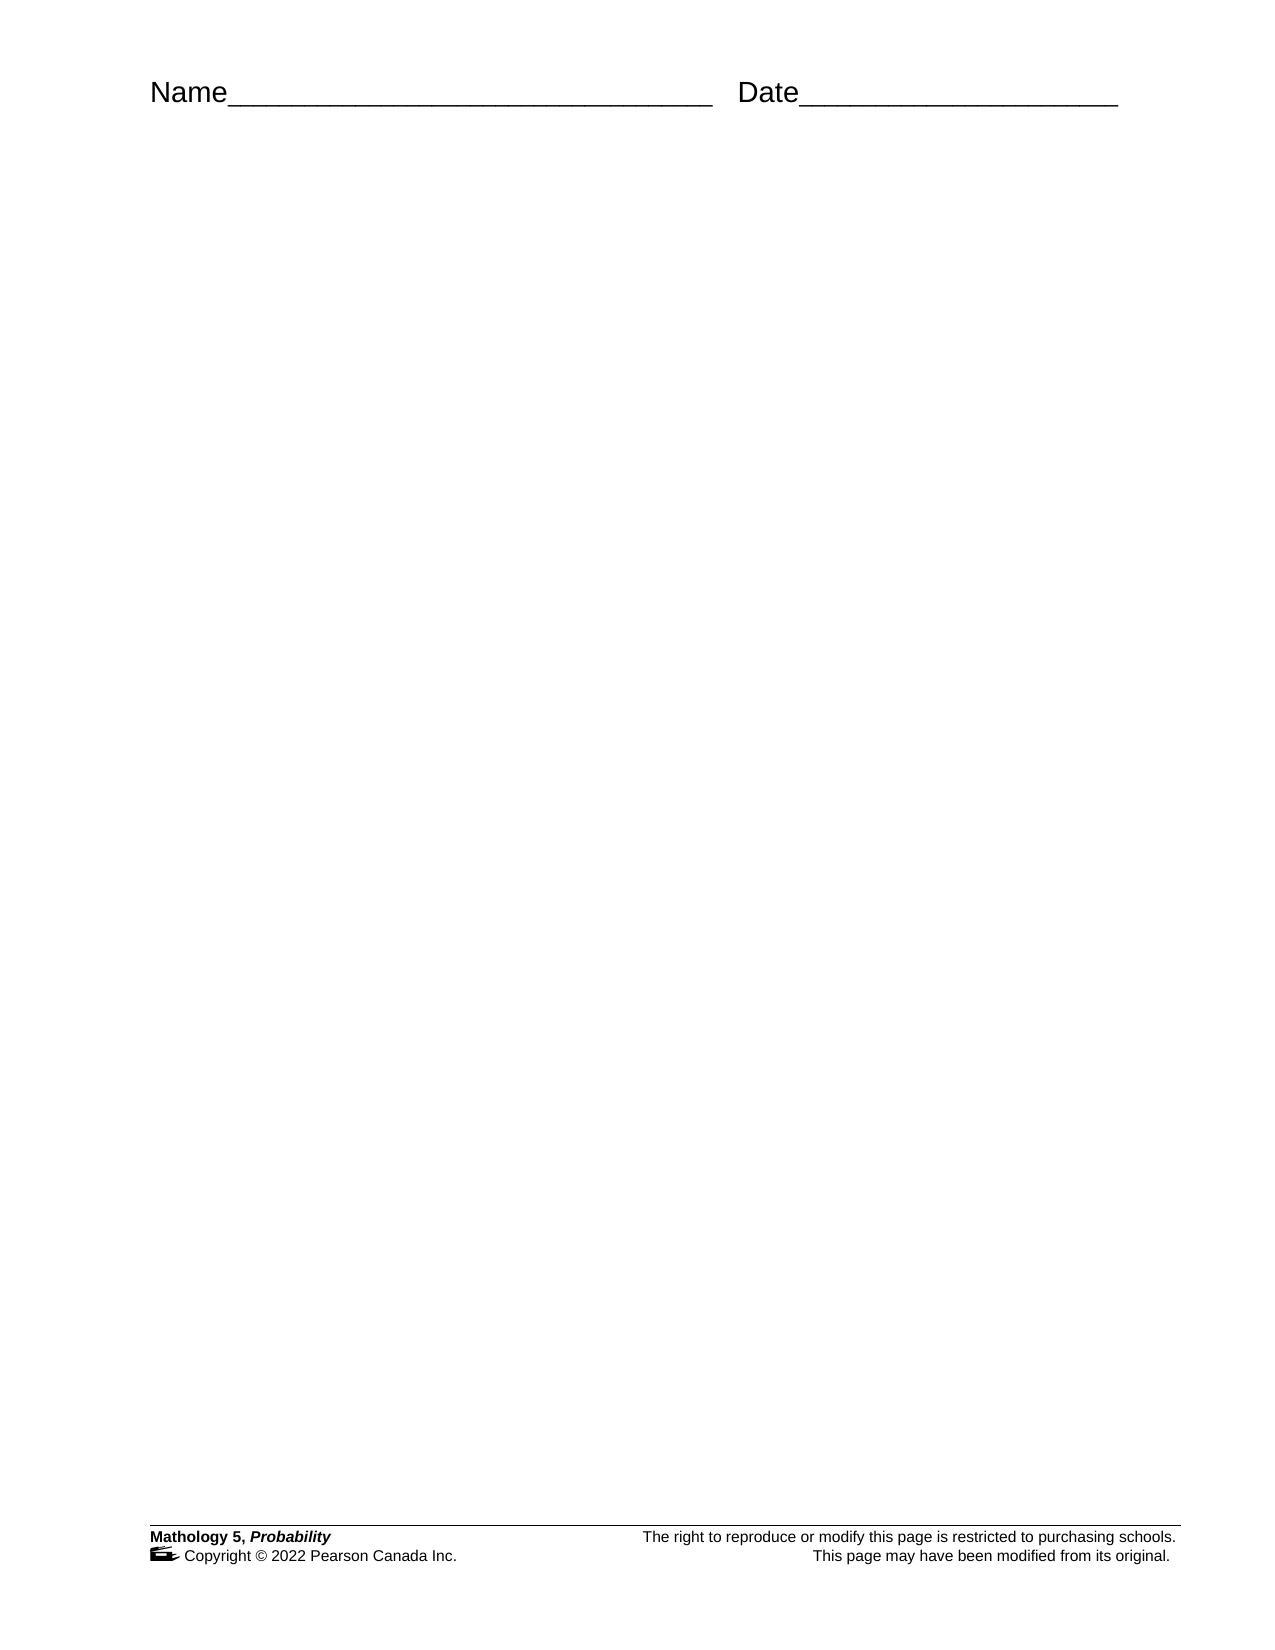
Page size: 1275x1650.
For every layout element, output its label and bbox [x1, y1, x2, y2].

picture [150, 1546, 180, 1561]
